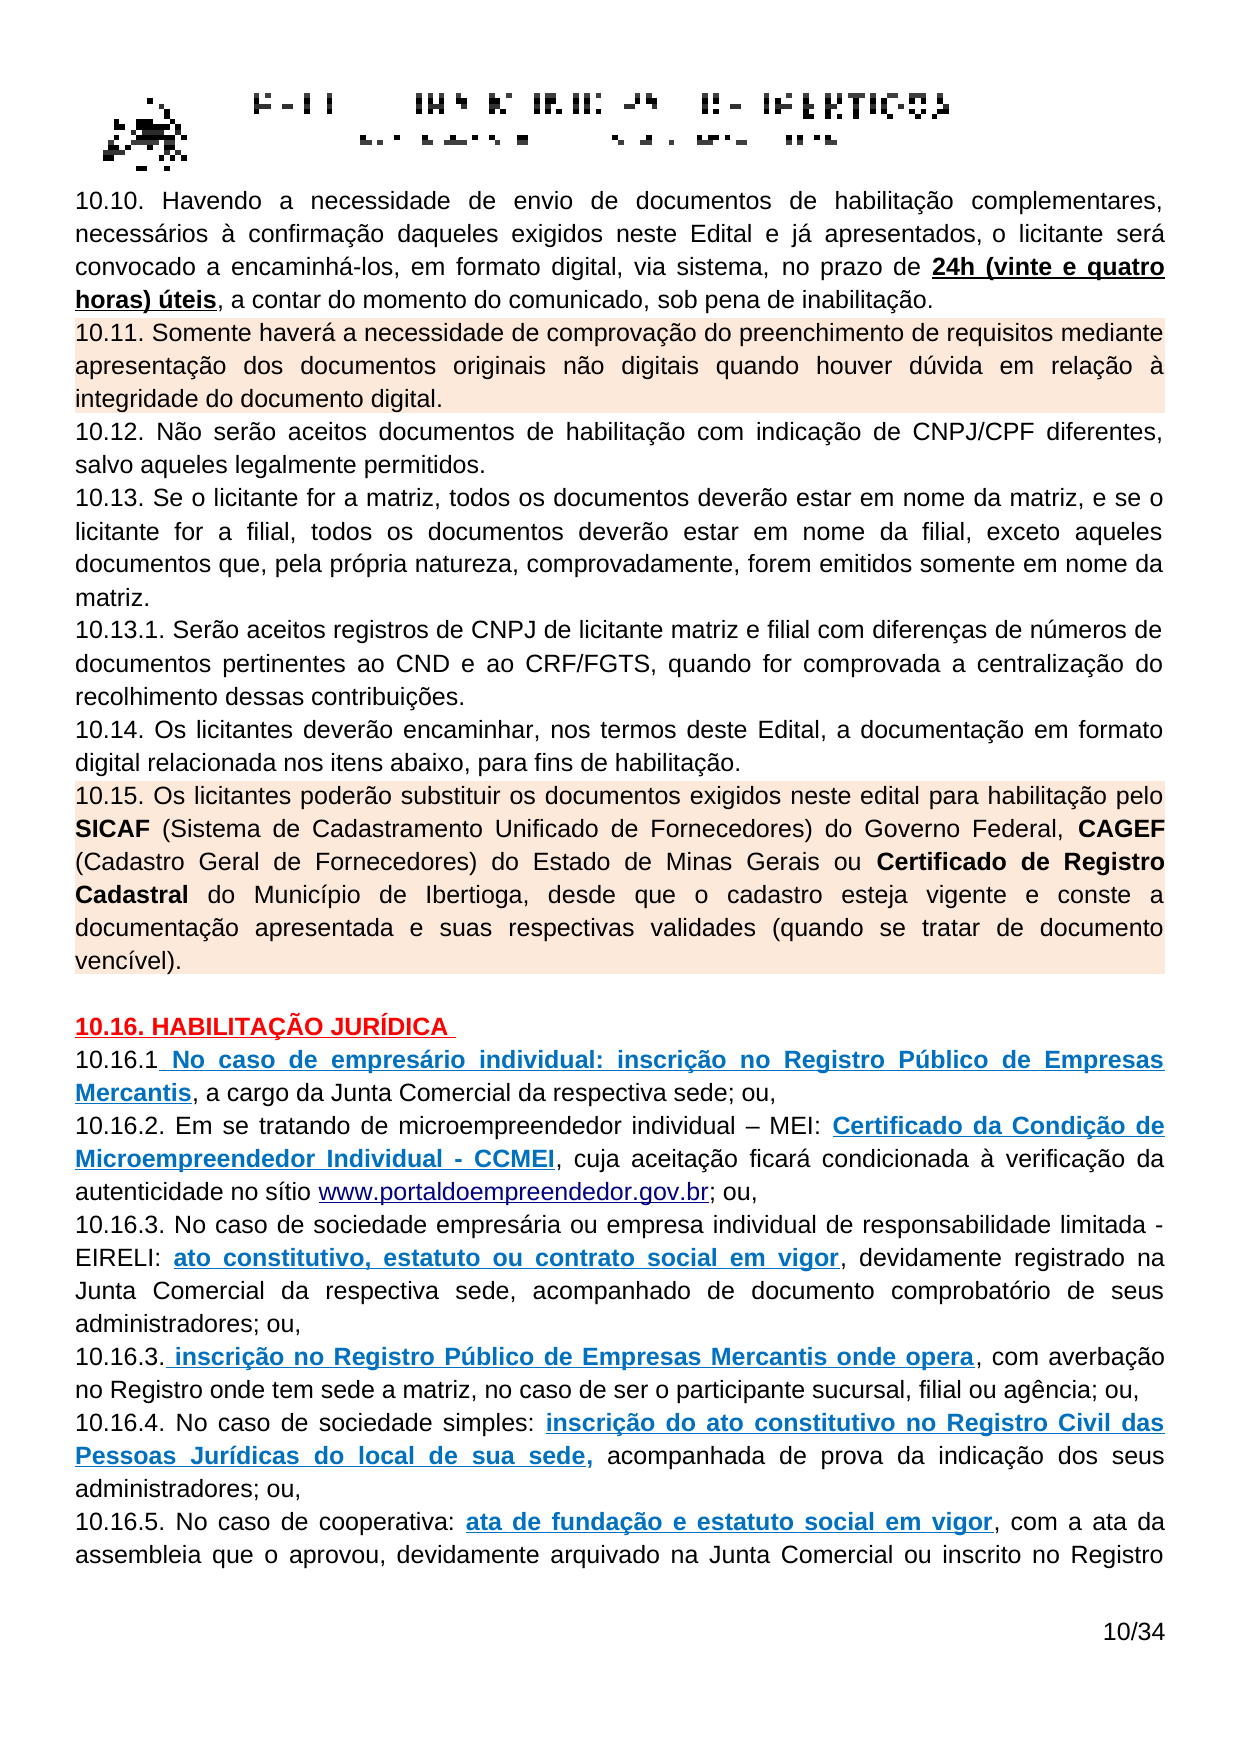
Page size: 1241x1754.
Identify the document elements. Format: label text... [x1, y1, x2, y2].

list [75, 1507, 1165, 1569]
list 10.13.1. Serão aceitos registros de CNPJ de licitante matriz e filial com diferenças de números de documentos pertinentes ao CND e ao CRF/FGTS, quando for comprovada a centralização do recolhimento dessas contribuições. [75, 616, 1165, 710]
text 10.11. Somente haverá a necessidade de comprovação do preenchimento de requisitos mediante apresentação dos documentos originais não digitais quando houver dúvida em relação à integridade do documento digital. [75, 318, 1165, 413]
list 10.12. Não serão aceitos documentos de habilitação com indicação de CNPJ/CPF diferentes, salvo aqueles legalmente permitidos. [75, 417, 1165, 479]
text 10.10. Havendo a necessidade de envio de documentos de habilitação complementares, necessários à confirmação daqueles exigidos neste Edital e já apresentados, o licitante será convocado a encaminhá-los, em formato digital, via sistema, no prazo de 24h (vinte e quatro horas) úteis, a contar do momento do comunicado, sob pena de inabilitação. [75, 186, 1165, 314]
list 10.16.1 No caso de empresário individual: inscrição no Registro Público de Empresas Mercantis, a cargo da Junta Comercial da respectiva sede; ou, [75, 1045, 1165, 1107]
list 10.16.3. No caso de sociedade empresária ou empresa individual de responsabilidade limitada - EIRELI: ato constitutivo, estatuto ou contrato social em vigor, devidamente registrado na Junta Comercial da respectiva sede, acompanhado de documento comprobatório de seus administradores; ou, [75, 1210, 1165, 1338]
text 10.14. Os licitantes deverão encaminhar, nos termos deste Edital, a documentação em formato digital relacionada nos itens abaixo, para fins de habilitação. [75, 714, 1165, 776]
list 10.16. HABILITAÇÃO JURÍDICA [75, 1012, 1165, 1041]
list 10.16.4. No caso de sociedade simples: inscrição do ato constitutivo no Registro Civil das Pessoas Jurídicas do local de sua sede, acompanhada de prova da indicação dos seus administradores; ou, [75, 1408, 1165, 1503]
list 10.13. Se o licitante for a matriz, todos os documentos deverão estar em nome da matriz, e se o licitante for a filial, todos os documentos deverão estar em nome da filial, exceto aqueles documentos que, pela própria natureza, comprovadamente, forem emitidos somente em nome da matriz. [75, 483, 1165, 611]
list 10.16.2. Em se tratando de microempreendedor individual – MEI: Certificado da Condição de Microempreendedor Individual - CCMEI, cuja aceitação ficará condicionada à verificação da autenticidade no sítio www.portaldoempreendedor.gov.br; ou, [75, 1111, 1165, 1206]
list 10.16.3. inscrição no Registro Público de Empresas Mercantis onde opera, com averbação no Registro onde tem sede a matriz, no caso de ser o participante sucursal, filial ou agência; ou, [75, 1342, 1165, 1404]
text 10.15. Os licitantes poderão substituir os documentos exigidos neste edital para habilitação pelo SICAF (Sistema de Cadastramento Unificado de Fornecedores) do Governo Federal, CAGEF (Cadastro Geral de Fornecedores) do Estado de Minas Gerais ou Certificado de Registro Cadastral do Município de Ibertioga, desde que o cadastro esteja vigente e conste a documentação apresentada e suas respectivas validades (quando se tratar de documento vencível). [75, 781, 1165, 974]
